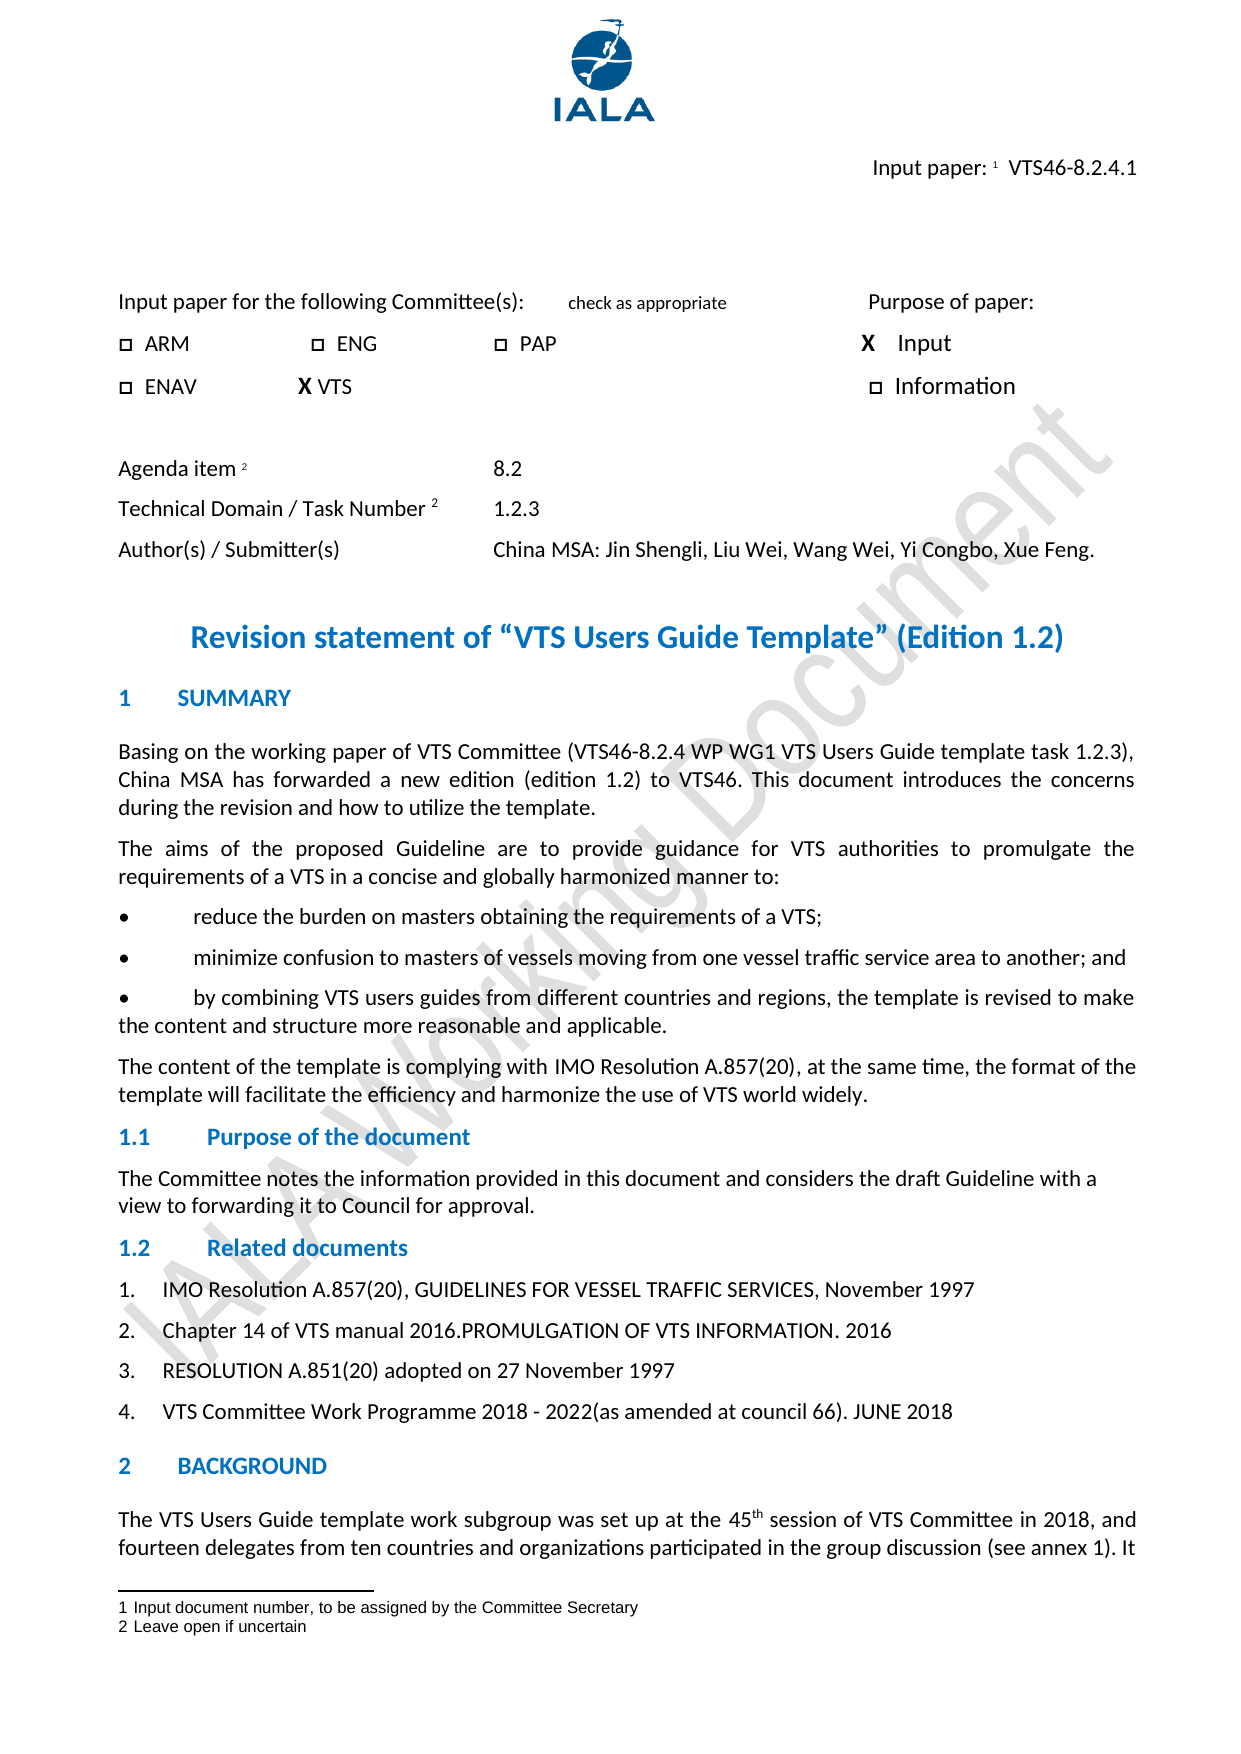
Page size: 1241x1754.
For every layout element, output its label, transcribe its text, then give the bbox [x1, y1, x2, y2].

title Revision statement of “VTS Users Guide Template” (Edition 1.2) [118, 616, 1137, 657]
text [118, 1505, 1137, 1561]
list VTS Committee Work Programme 2018 - 2022(as amended at council 66). JUNE 2018 [118, 1397, 1137, 1425]
text • reduce the burden on masters obtaining the requirements of a VTS; [118, 902, 1137, 931]
text • minimize confusion to masters of vessels moving from one vessel traffic service area to another; and [118, 943, 1137, 971]
picture [532, 7, 672, 144]
text □ ARM □ ENG □ PAP X Input [118, 327, 1137, 358]
text The aims of the proposed Guideline are to provide guidance for VTS authorities to promulgate the requirements of a VTS in a concise and globally harmonized manner to: [118, 834, 1137, 890]
text Input paper for the following Committee(s): check as appropriate Purpose of paper: [118, 287, 1137, 315]
list IMO Resolution A.857(20), GUIDELINES FOR VESSEL TRAFFIC SERVICES, November 1997 [118, 1275, 1137, 1303]
subtitle Summary [118, 682, 1137, 712]
list Chapter 14 of VTS manual 2016.PROMULGATION OF VTS INFORMATION. 2016 [118, 1316, 1137, 1344]
subtitle Related documents [118, 1232, 1137, 1263]
list The Committee notes the information provided in this document and considers the draft Guideline with a view to forwarding it to Council for approval. [118, 1164, 1137, 1220]
text The content of the template is complying with IMO Resolution A.857(20), at the same time, the format of the template will facilitate the efficiency and harmonize the use of VTS world widely. [118, 1052, 1137, 1108]
text Technical Domain / Task Number 2 1.2.3 [118, 494, 1137, 523]
text Basing on the working paper of VTS Committee (VTS46-8.2.4 WP WG1 VTS Users Guide template task 1.2.3), China MSA has forwarded a new edition (edition 1.2) to VTS46. This document introduces the concerns during the revision and how to utilize the template. [118, 737, 1137, 821]
text Input paper: VTS46-8.2.4.1 [118, 153, 1137, 181]
subtitle Background [118, 1450, 1137, 1480]
text □ ENAV X VTS □ Information [118, 371, 1137, 401]
text Agenda item 8.2 [118, 454, 1137, 482]
list RESOLUTION A.851(20) adopted on 27 November 1997 [118, 1356, 1137, 1384]
text Author(s) / Submitter(s) China MSA: Jin Shengli, Liu Wei, Wang Wei, Yi Congbo, Xue Feng. [118, 535, 1137, 563]
text • by combining VTS users guides from different countries and regions, the template is revised to make the content and structure more reasonable and applicable. [118, 983, 1137, 1039]
subtitle Purpose of the document [118, 1121, 1137, 1151]
